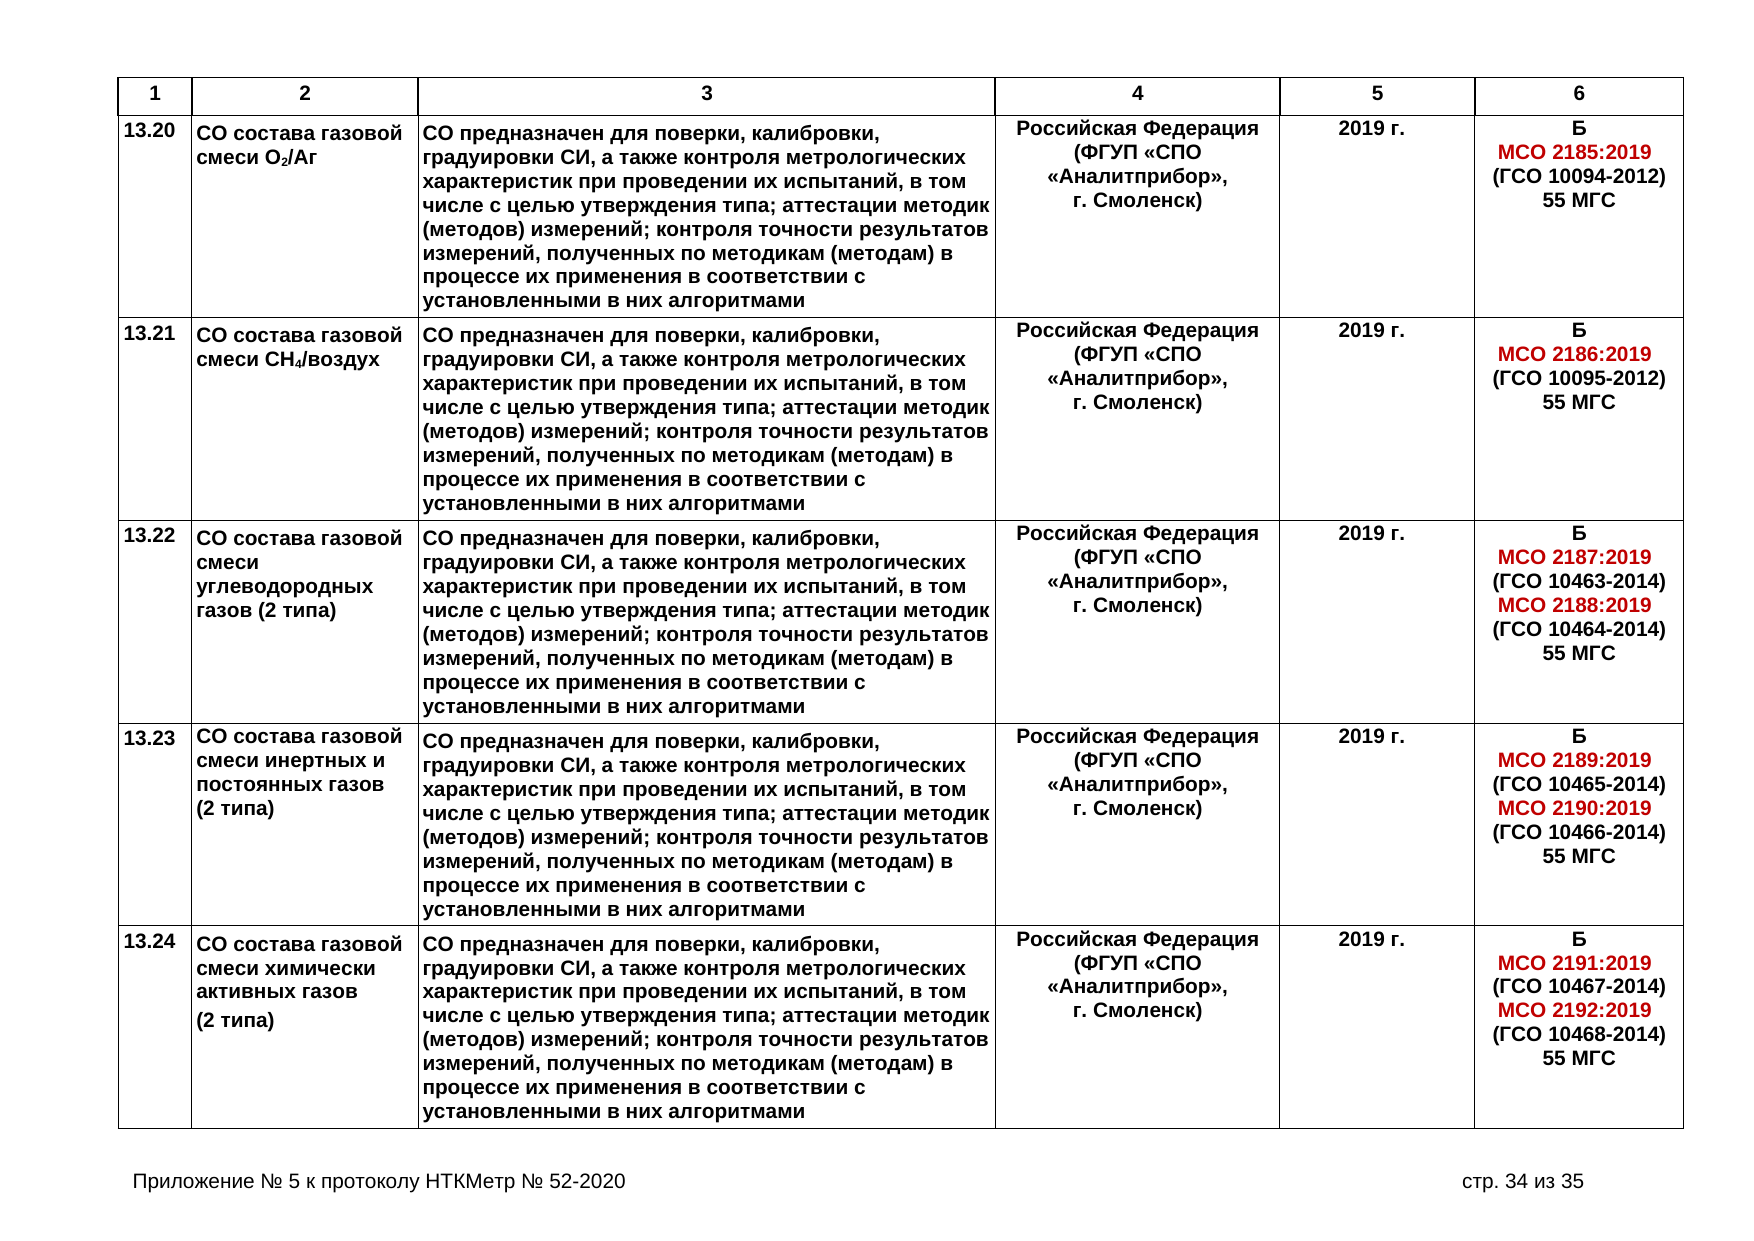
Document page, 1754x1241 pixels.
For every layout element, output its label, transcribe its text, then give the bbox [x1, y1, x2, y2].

table_header 6 [1476, 78, 1683, 114]
table_cell 2019 г. [1280, 724, 1474, 925]
table_header 5 [1281, 78, 1474, 114]
table_cell СО состава газовой смеси углеводородных газов (2 типа) [192, 521, 418, 723]
table_cell 2019 г. [1280, 116, 1474, 317]
table_cell Б МСО 2187:2019 (ГСО 10463-2014) МСО 2188:2019 (ГСО 10464-2014) 55 МГС [1475, 521, 1683, 723]
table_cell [419, 926, 995, 1128]
table_cell 13.20 [119, 116, 191, 317]
table_cell 2019 г. [1280, 521, 1474, 723]
table_cell СО состава газовой смеси О2/Аг [192, 116, 418, 317]
table_cell 2019 г. [1280, 926, 1474, 1128]
table_header 3 [419, 78, 994, 114]
table_cell СО состава газовой смеси химически активных газов (2 типа) [192, 926, 418, 1128]
table_cell Российская Федерация (ФГУП «СПО «Аналитприбор», г. Смоленск) [996, 116, 1279, 317]
table_cell 2019 г. [1280, 318, 1474, 520]
table_cell 13.22 [119, 521, 191, 723]
table_cell Российская Федерация (ФГУП «СПО «Аналитприбор», г. Смоленск) [996, 318, 1279, 520]
table_cell СО состава газовой смеси CH4/воздух [192, 318, 418, 520]
table_cell СО состава газовой смеси инертных и постоянных газов (2 типа) [192, 724, 418, 925]
table_cell Б МСО 2185:2019 (ГСО 10094-2012) 55 МГС [1475, 116, 1683, 317]
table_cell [996, 926, 1279, 1128]
table_cell Российская Федерация (ФГУП «СПО «Аналитприбор», г. Смоленск) [996, 724, 1279, 925]
table_header 4 [996, 78, 1279, 114]
table_header 2 [193, 78, 417, 114]
table_cell 13.23 [119, 724, 191, 925]
table_cell Б МСО 2189:2019 (ГСО 10465-2014) МСО 2190:2019 (ГСО 10466-2014) 55 МГС [1475, 724, 1683, 925]
table_cell Российская Федерация (ФГУП «СПО «Аналитприбор», г. Смоленск) [996, 521, 1279, 723]
table_header 1 [119, 78, 191, 114]
table_cell 13.21 [119, 318, 191, 520]
table_cell Б МСО 2186:2019 (ГСО 10095-2012) 55 МГС [1475, 318, 1683, 520]
table_cell Б МСО 2191:2019 (ГСО 10467-2014) МСО 2192:2019 (ГСО 10468-2014) 55 МГС [1475, 926, 1683, 1128]
table_cell 13.24 [119, 926, 191, 1128]
